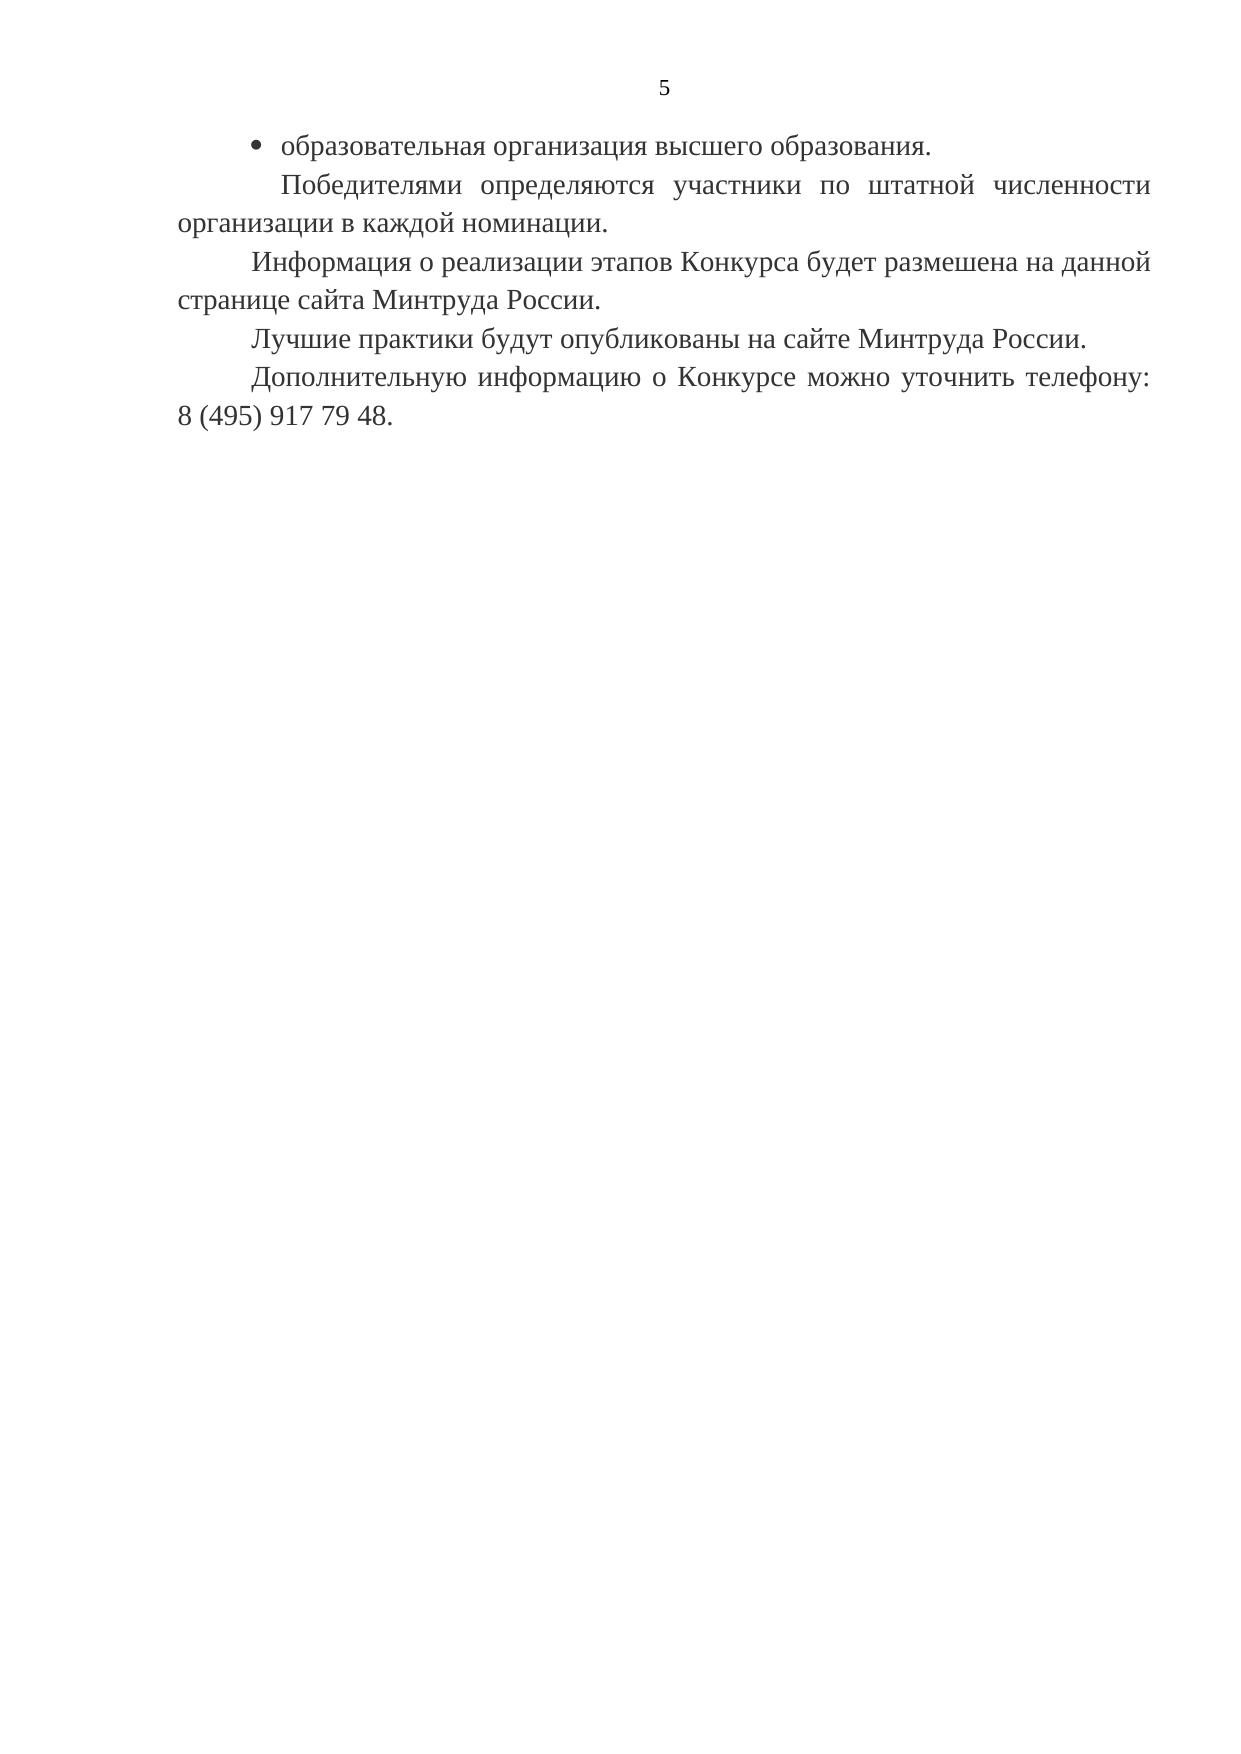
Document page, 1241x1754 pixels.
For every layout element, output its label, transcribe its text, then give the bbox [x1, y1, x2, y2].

list образовательная организация высшего образования. [177, 128, 1152, 162]
text Лучшие практики будут опубликованы на сайте Минтруда России. [177, 321, 1152, 354]
text Дополнительную информацию о Конкурсе можно уточнить телефону: 8 (495) 917 79 48. [177, 359, 1152, 432]
text Победителями определяются участники по штатной численности организации в каждой номинации. [177, 167, 1152, 239]
text Информация о реализации этапов Конкурса будет размешена на данной странице сайта Минтруда России. [177, 244, 1152, 316]
